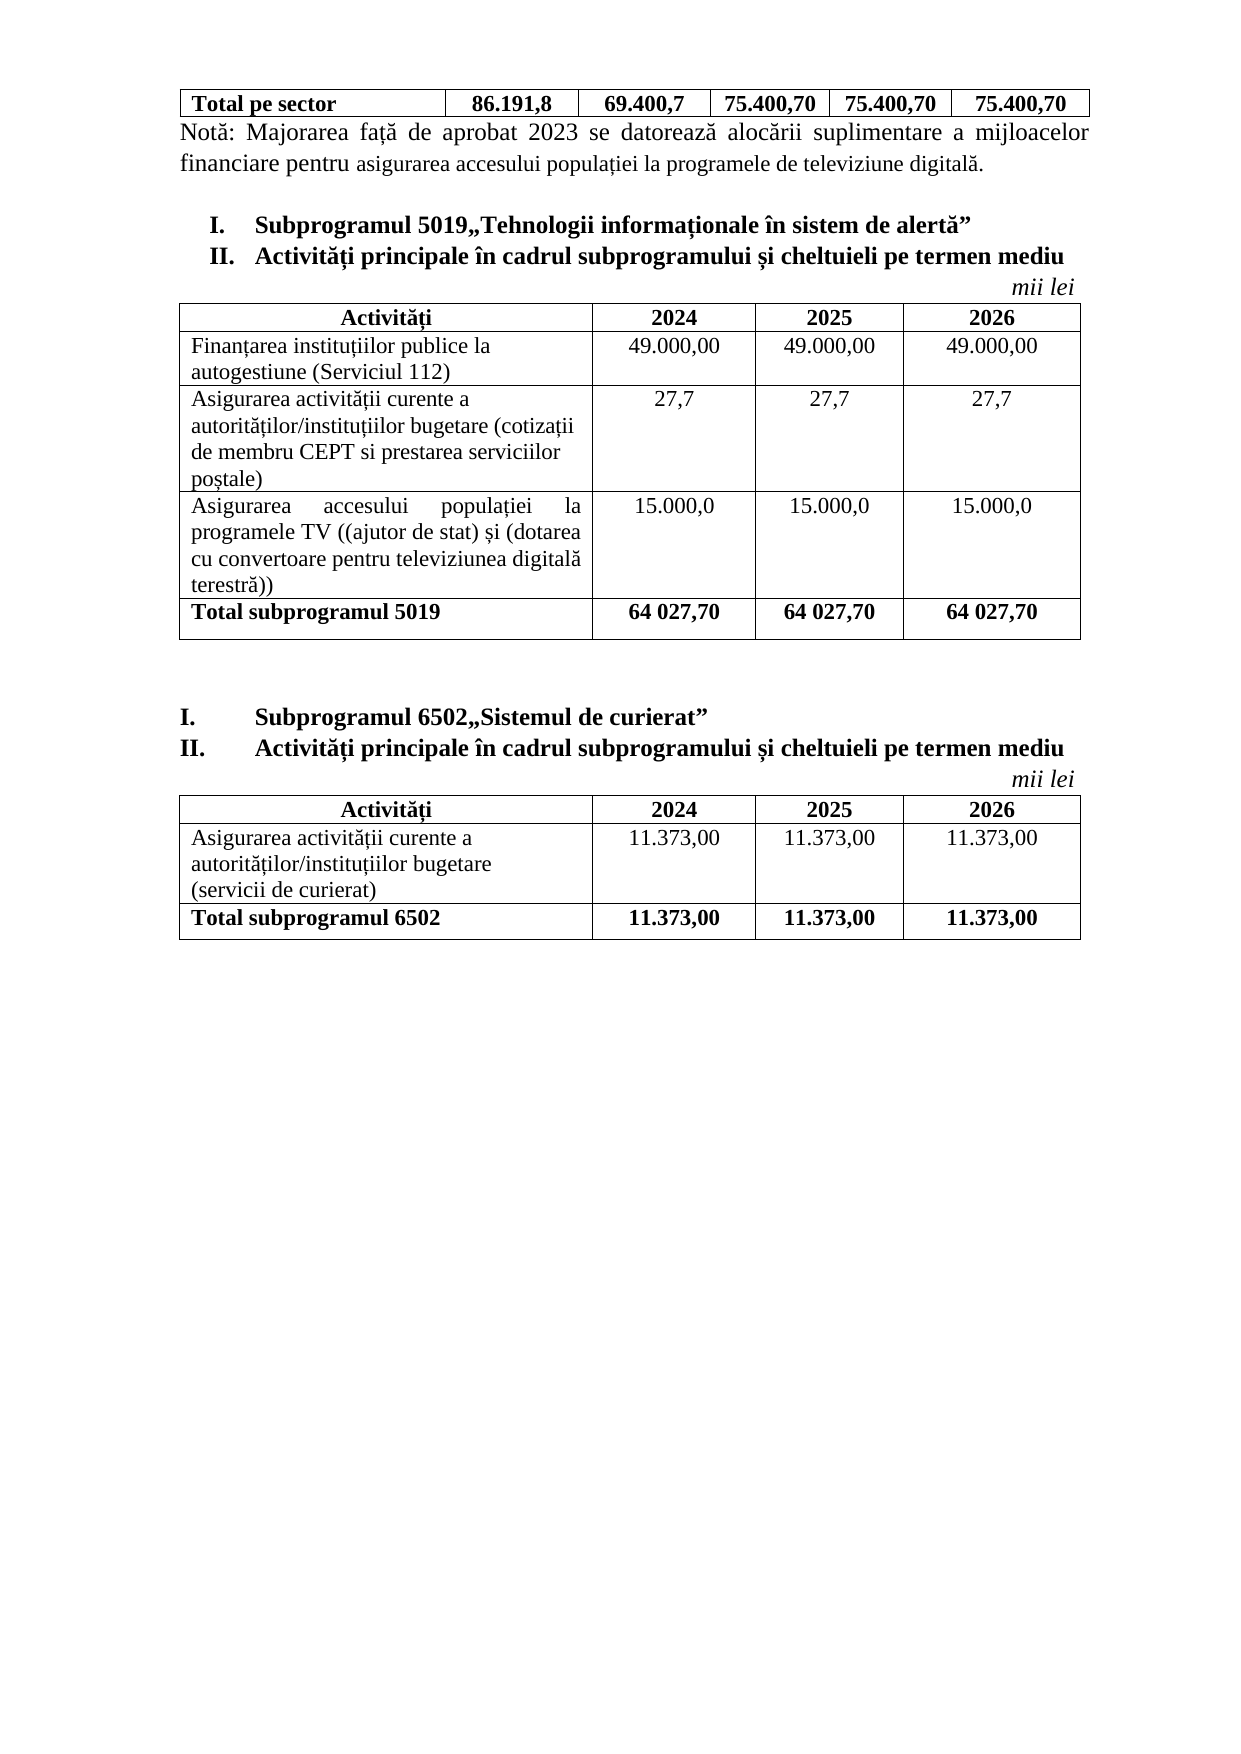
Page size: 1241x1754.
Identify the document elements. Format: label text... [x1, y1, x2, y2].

table_cell 27,7 [593, 386, 755, 491]
table_cell 27,7 [756, 386, 903, 491]
table_cell 27,7 [904, 386, 1080, 491]
table_cell 64 027,70 [904, 599, 1080, 639]
table_header 2025 [756, 796, 903, 823]
table_cell 15.000,0 [756, 492, 903, 597]
table_header Activități [180, 304, 592, 331]
table_cell Asigurarea activității curente a autorităților/instituțiilor bugetare (servicii de curierat) [180, 824, 592, 903]
table_cell Total subprogramul 6502 [180, 904, 592, 938]
text mii lei [179, 272, 1090, 301]
table_cell 75.400,70 [952, 90, 1089, 116]
table_header Activități [180, 796, 592, 823]
table_header 2026 [904, 304, 1080, 331]
table_cell 11.373,00 [904, 824, 1080, 903]
table_cell 11.373,00 [904, 904, 1080, 938]
table_cell Asigurarea activității curente a autorităților/instituțiilor bugetare (cotizații de membru CEPT si prestarea serviciilor poștale) [180, 386, 592, 491]
list Subprogramul 5019„Tehnologii informaționale în sistem de alertă” [209, 210, 1090, 239]
table_cell Total pe sector [181, 90, 445, 116]
table_cell 75.400,70 [830, 90, 951, 116]
table_cell Asigurarea accesului populației la programele TV ((ajutor de stat) și (dotarea cu convertoare pentru televiziunea digitală terestră)) [180, 492, 592, 597]
table_cell 15.000,0 [593, 492, 755, 597]
table_cell 15.000,0 [904, 492, 1080, 597]
table_cell 49.000,00 [904, 332, 1080, 384]
list Activități principale în cadrul subprogramului și cheltuieli pe termen mediu [209, 241, 1090, 270]
list Activități principale în cadrul subprogramului și cheltuieli pe termen mediu [179, 733, 1090, 762]
table_cell 11.373,00 [756, 824, 903, 903]
table_cell 64 027,70 [593, 599, 755, 639]
table_header 2026 [904, 796, 1080, 823]
text Notă: Majorarea față de aprobat 2023 se datorează alocării suplimentare a mijloacelor financiare pentru asigurarea accesului populației la programele de televiziune digitală. [179, 117, 1090, 177]
table_cell 49.000,00 [593, 332, 755, 384]
table_cell 86.191,8 [446, 90, 578, 116]
table_header 2024 [593, 304, 755, 331]
table_cell 11.373,00 [756, 904, 903, 938]
table_cell 64 027,70 [756, 599, 903, 639]
table_cell 49.000,00 [756, 332, 903, 384]
table_cell 11.373,00 [593, 904, 755, 938]
table_header 2024 [593, 796, 755, 823]
table_cell 75.400,70 [711, 90, 829, 116]
list Subprogramul 6502„Sistemul de curierat” [179, 702, 1090, 731]
table_cell 69.400,7 [579, 90, 710, 116]
table_cell 11.373,00 [593, 824, 755, 903]
table_cell Total subprogramul 5019 [180, 599, 592, 639]
table_header 2025 [756, 304, 903, 331]
text mii lei [179, 764, 1090, 793]
table_cell Finanțarea instituțiilor publice la autogestiune (Serviciul 112) [180, 332, 592, 384]
